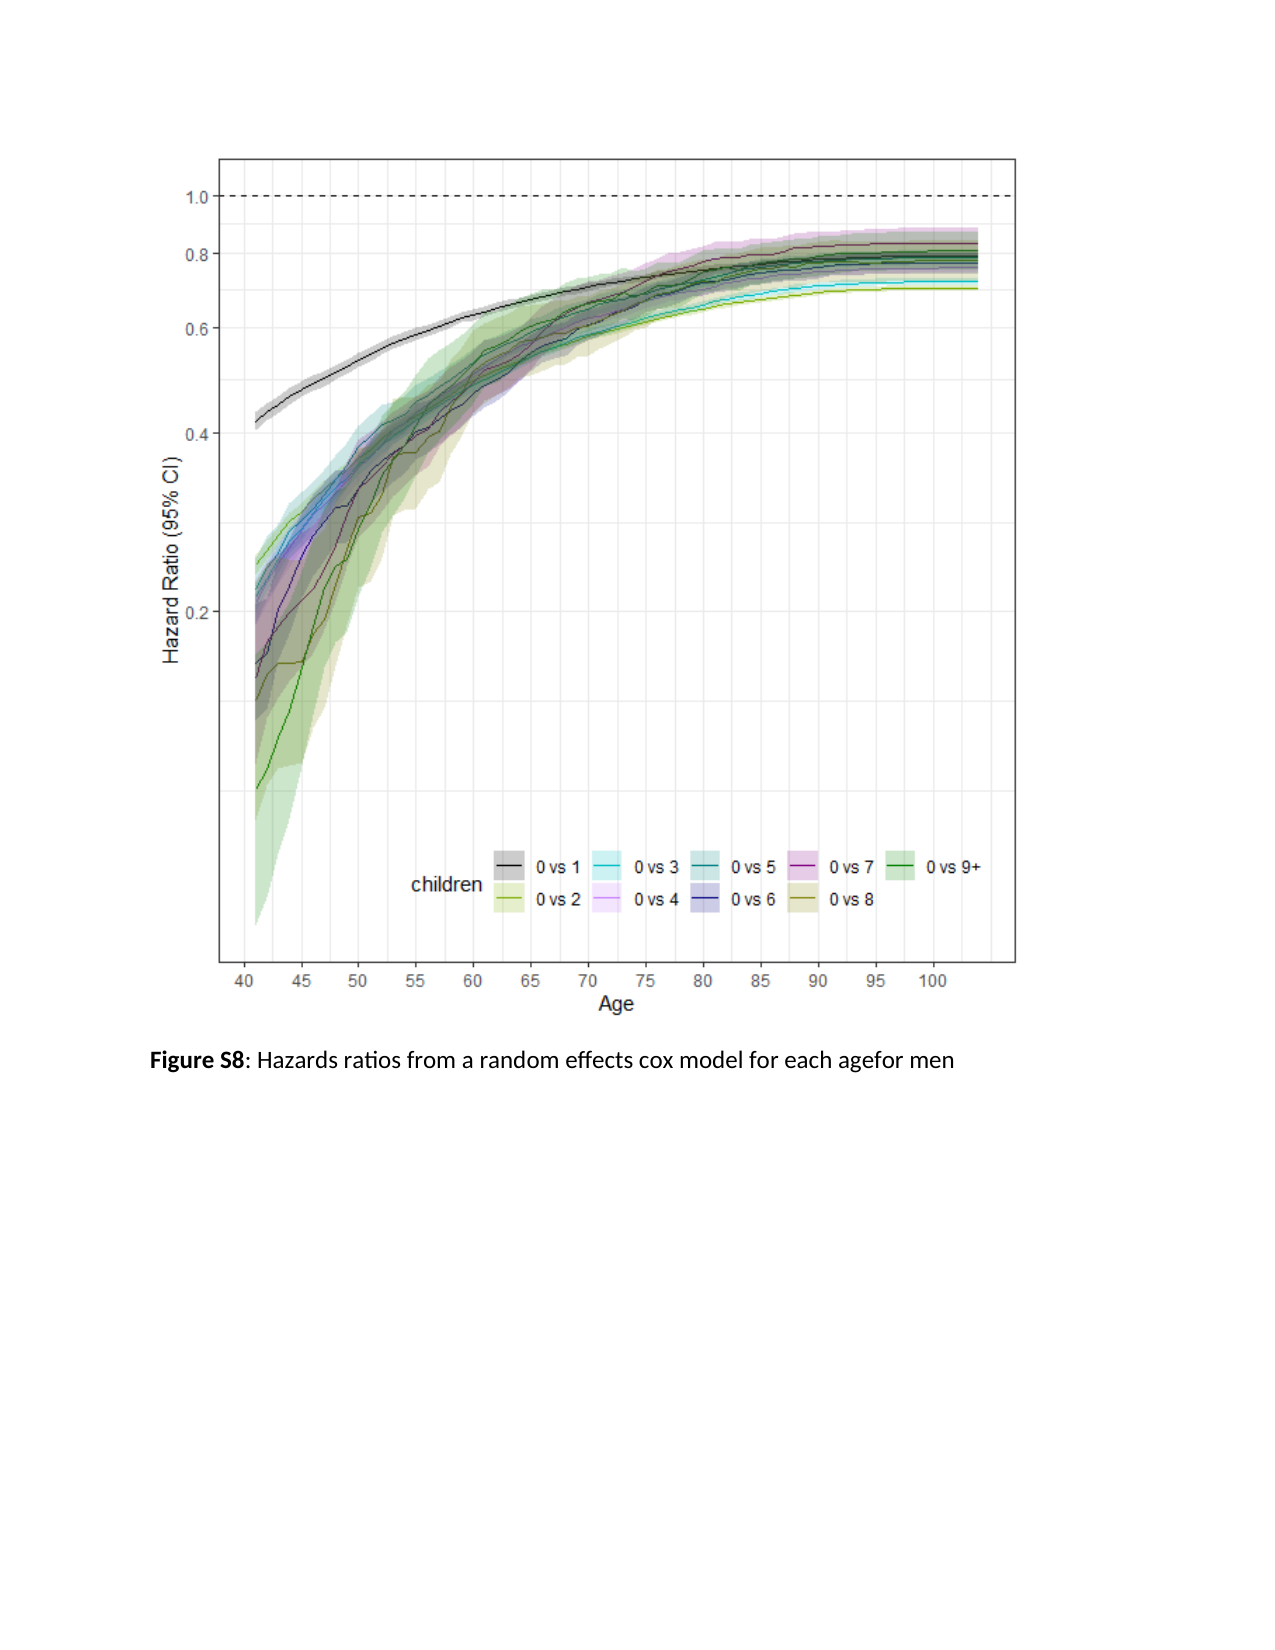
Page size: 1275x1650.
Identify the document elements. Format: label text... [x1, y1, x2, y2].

picture [150, 150, 1025, 1025]
text Figure S8: Hazards ratios from a random effects cox model for each agefor men [150, 1044, 1125, 1074]
